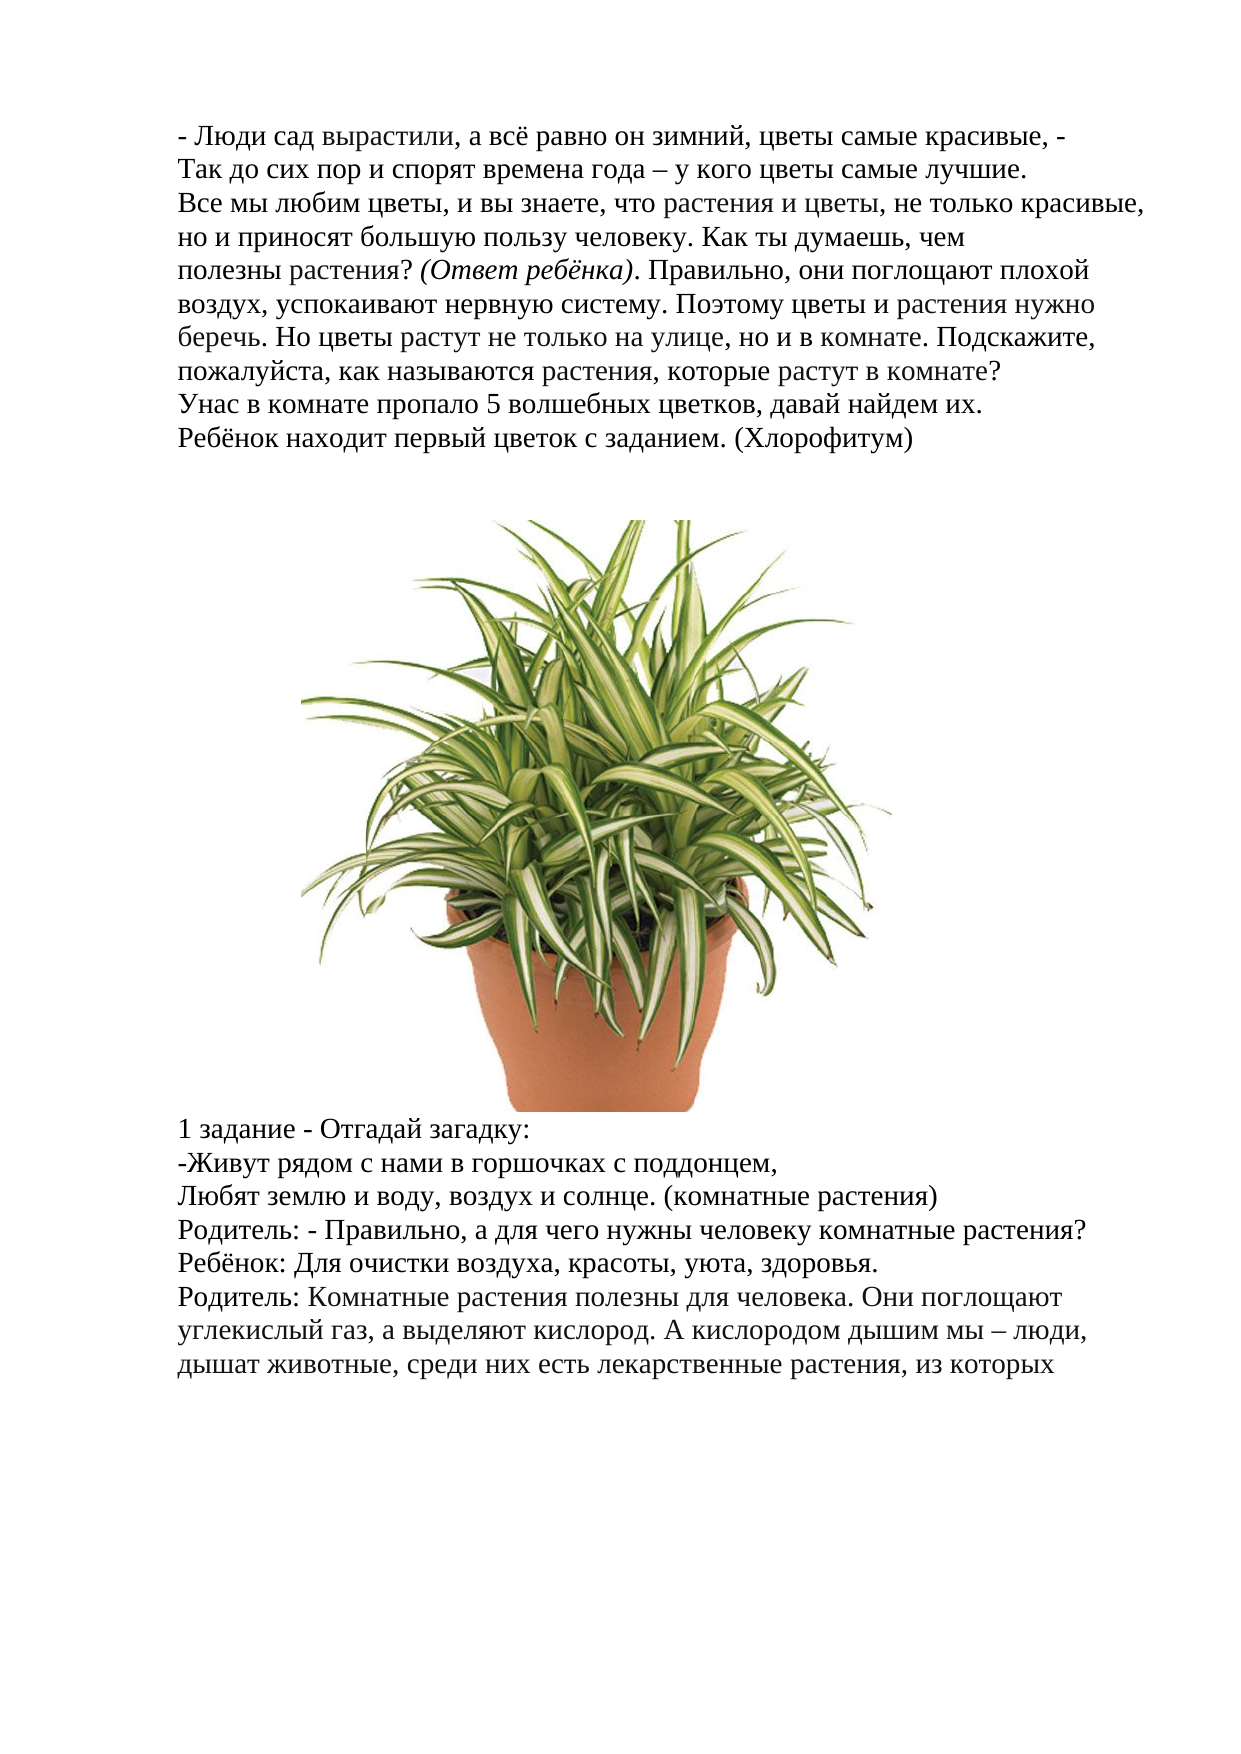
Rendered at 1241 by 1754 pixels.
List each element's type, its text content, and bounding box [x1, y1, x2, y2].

text Все мы любим цветы, и вы знаете, что растения и цветы, не только красивые, но и приносят большую пользу человеку. Как ты думаешь, чем полезны растения? (Ответ ребёнка). Правильно, они поглощают плохой воздух, успокаивают нервную систему. Поэтому цветы и растения нужно беречь. Но цветы растут не только на улице, но и в комнате. Подскажите, пожалуйста, как называются растения, которые растут в комнате? [177, 185, 1152, 386]
text Ребёнок находит первый цветок с заданием. (Хлорофитум) [177, 420, 1152, 453]
picture [301, 520, 892, 1112]
text Родитель: - Правильно, а для чего нужны человеку комнатные растения? [177, 1212, 1152, 1245]
text Любят землю и воду, воздух и солнце. (комнатные растения) [177, 1178, 1152, 1212]
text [177, 1279, 1152, 1379]
text Ребёнок: Для очистки воздуха, красоты, уюта, здоровья. [177, 1245, 1152, 1279]
text Унас в комнате пропало 5 волшебных цветков, давай найдем их. [177, 386, 1152, 420]
text -Живут рядом с нами в горшочках с поддонцем, [177, 1145, 1152, 1178]
text - Люди сад вырастили, а всё равно он зимний, цветы самые красивые, - [177, 118, 1152, 152]
text 1 задание - Отгадай загадку: [177, 1111, 1152, 1145]
text Так до сих пор и спорят времена года – у кого цветы самые лучшие. [177, 152, 1152, 185]
